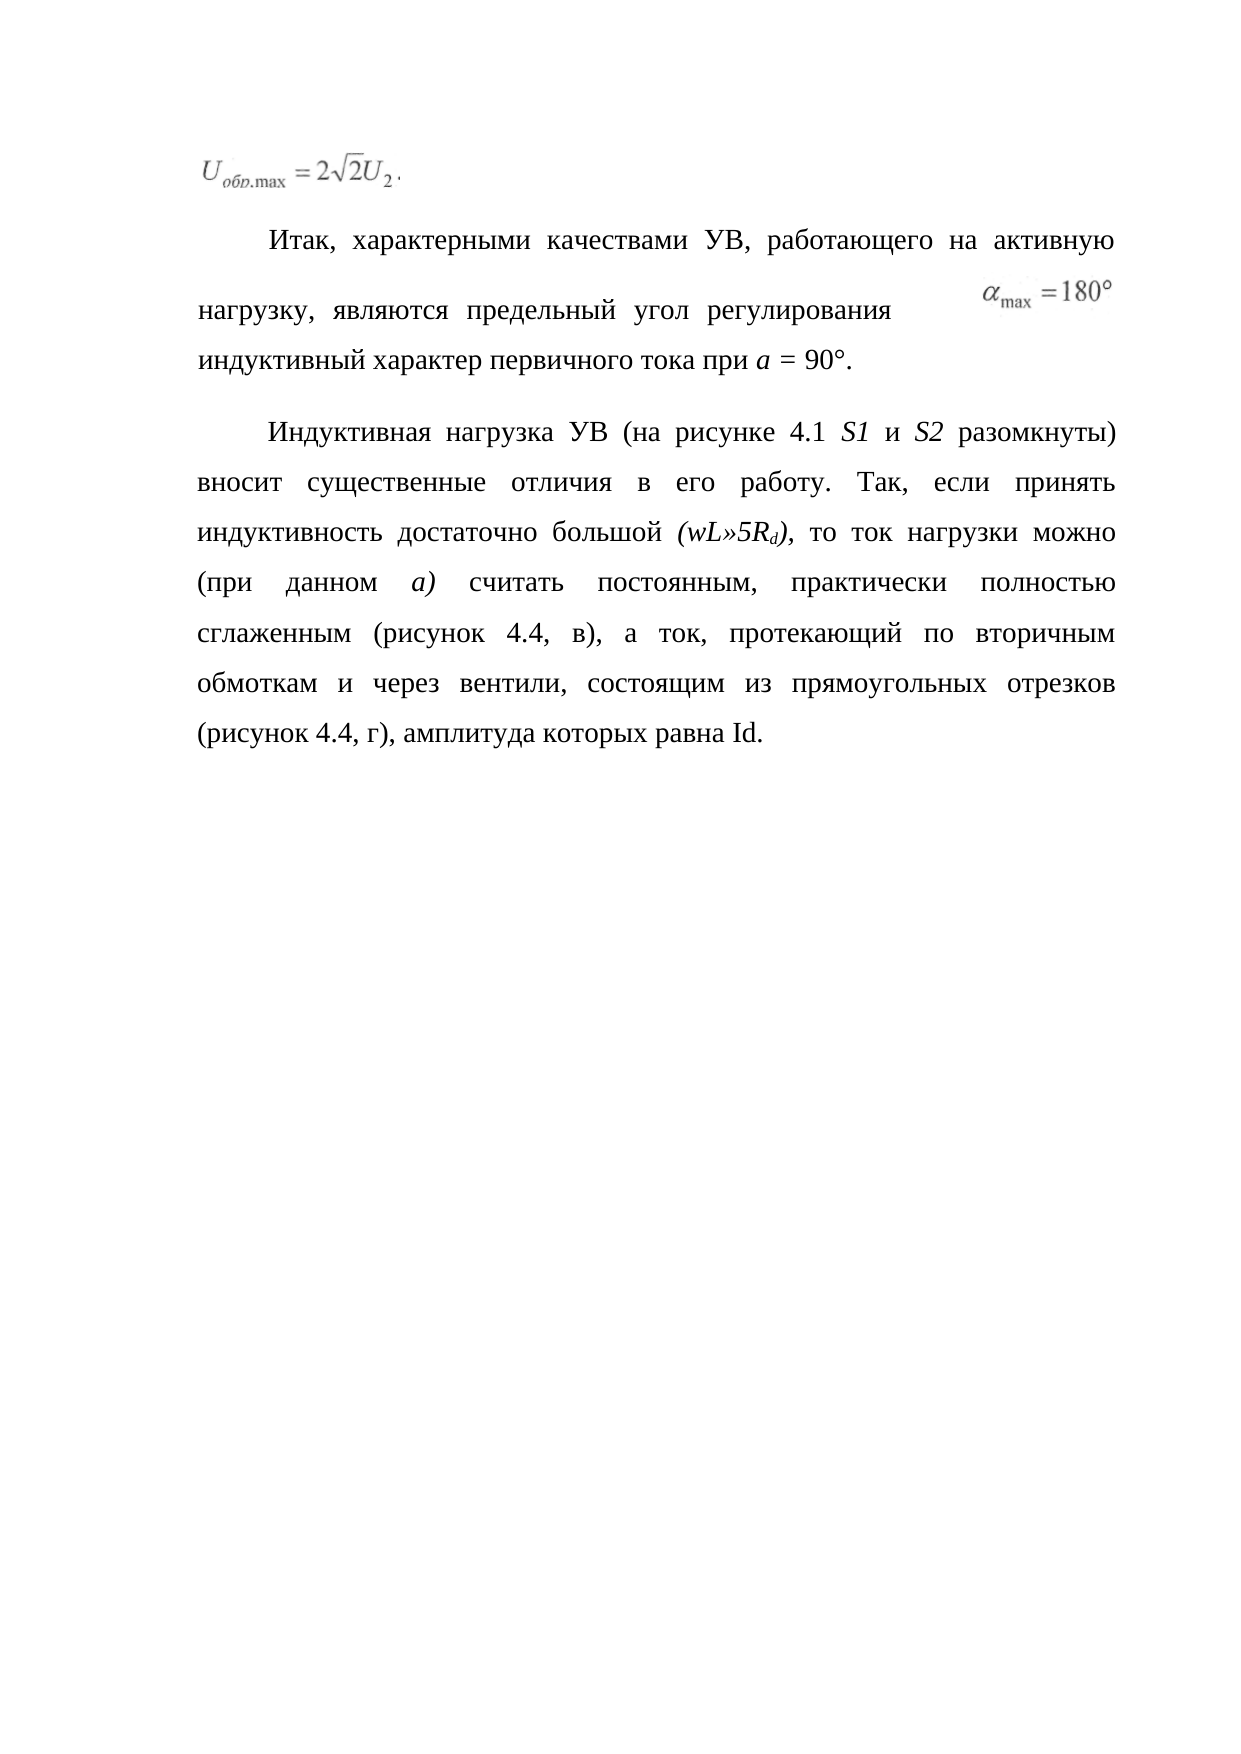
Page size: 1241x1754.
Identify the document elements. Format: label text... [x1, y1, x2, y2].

text Индуктивная нагрузка УВ (на рисунке 4.1 S1 и S2 разомкнуты) вносит существенные отличия в его работу. Так, если принять индуктивность достаточно большой (wL»5Rd), то ток нагрузки можно (при данном а) считать постоянным, практически полностью сглаженным (рисунок 4.4, в), а ток, протекающий по вторичным обмоткам и через вентили, состоящим из прямоугольных отрезков (рисунок 4.4, г), амплитуда которых равна Id. [197, 414, 1116, 749]
picture [980, 272, 1115, 320]
text Итак, характерными качествами УВ, работающего на активную нагрузку, являются предельный угол регулирования индуктивный характер первичного тока при а = 90°. [198, 222, 1115, 376]
picture [196, 150, 400, 188]
